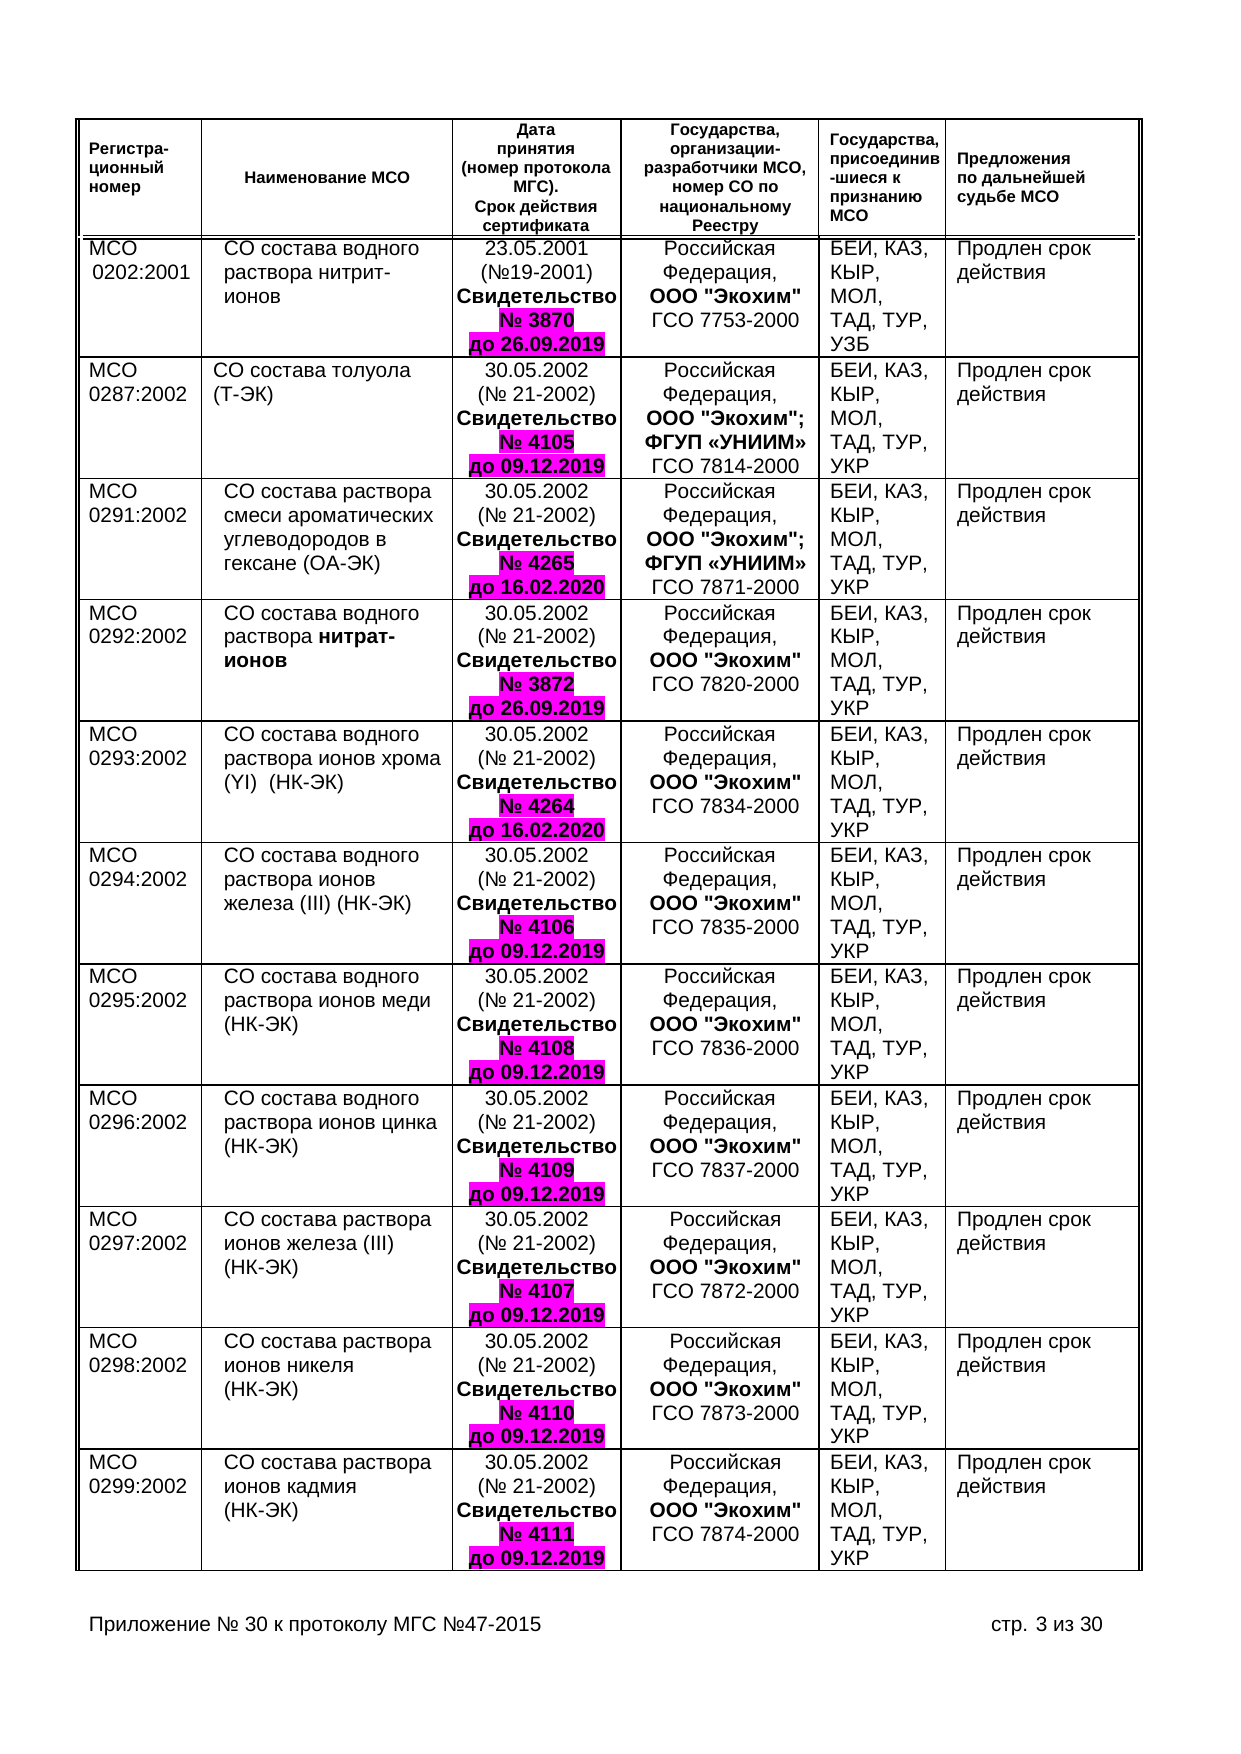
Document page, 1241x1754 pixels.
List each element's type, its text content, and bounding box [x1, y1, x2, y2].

table_cell Российская Федерация, ООО "Экохим" ГСО 7820-2000 [622, 600, 818, 720]
table_cell Продлен срок действия [946, 1207, 1138, 1327]
table_cell Российская Федерация, ООО "Экохим" ГСО 7836-2000 [622, 965, 818, 1084]
table_cell БЕИ, КАЗ, КЫР, МОЛ, ТАД, ТУР, УКР [820, 1450, 945, 1569]
table_cell МСО 0294:2002 [80, 843, 201, 963]
table_cell БЕИ, КАЗ, КЫР, МОЛ, ТАД, ТУР, УКР [820, 1086, 945, 1206]
table_cell МСО 0292:2002 [80, 600, 201, 720]
table_cell 30.05.2002 (№ 21-2002) Свидетельство № 4105 до 09.12.2019 [453, 358, 620, 477]
table_cell Продлен срок действия [946, 722, 1138, 841]
table_cell Продлен срок действия [946, 235, 1140, 356]
table_cell Российская Федерация, ООО "Экохим"; ФГУП «УНИИМ» ГСО 7871-2000 [622, 479, 818, 599]
table_cell 30.05.2002 (№ 21-2002) Свидетельство № 4110 до 09.12.2019 [453, 1328, 620, 1448]
table_cell Российская Федерация, ООО "Экохим" ГСО 7837-2000 [622, 1086, 818, 1206]
table_cell СО состава раствора ионов железа (III) (НК-ЭК) [202, 1207, 452, 1327]
table_cell Российская Федерация, ООО "Экохим"; ФГУП «УНИИМ» ГСО 7814-2000 [622, 358, 818, 477]
table_cell МСО 0287:2002 [80, 358, 201, 477]
table_cell МСО 0296:2002 [80, 1086, 201, 1206]
table_cell СО состава раствора смеси ароматических углеводородов в гексане (ОА-ЭК) [202, 479, 452, 599]
table_cell СО состава раствора ионов никеля (НК-ЭК) [202, 1328, 452, 1448]
table_header Государства, присоединив-шиеся к признанию МСО [819, 120, 945, 235]
table_cell 30.05.2002 (№ 21-2002) Свидетельство № 4264 до 16.02.2020 [453, 722, 620, 841]
table_cell БЕИ, КАЗ, КЫР, МОЛ, ТАД, ТУР, УКР [820, 843, 945, 963]
table_header Регистра-ционный номер [80, 120, 201, 235]
table_cell СО состава водного раствора ионов хрома (YI) (НК-ЭК) [202, 722, 452, 841]
table_cell Российская Федерация, ООО "Экохим" ГСО 7753-2000 [622, 240, 818, 356]
table_cell МСО 0299:2002 [80, 1450, 201, 1569]
table_cell СО состава толуола (Т-ЭК) [202, 358, 452, 477]
table_cell 30.05.2002 (№ 21-2002) Свидетельство № 3872 до 26.09.2019 [453, 600, 620, 720]
table_header Дата принятия (номер протокола МГС). Срок действия сертификата [453, 120, 620, 235]
table_cell БЕИ, КАЗ, КЫР, МОЛ, ТАД, ТУР, УЗБ [820, 240, 945, 356]
table_cell БЕИ, КАЗ, КЫР, МОЛ, ТАД, ТУР, УКР [820, 358, 945, 477]
table_cell Продлен срок действия [946, 600, 1138, 720]
table_cell МСО 0298:2002 [80, 1328, 201, 1448]
table_cell БЕИ, КАЗ, КЫР, МОЛ, ТАД, ТУР, УКР [820, 600, 945, 720]
table_cell БЕИ, КАЗ, КЫР, МОЛ, ТАД, ТУР, УКР [820, 1328, 945, 1448]
table_cell МСО 0297:2002 [80, 1207, 201, 1327]
table_cell МСО 0293:2002 [80, 722, 201, 841]
table_header Предложения по дальнейшей судьбе МСО [946, 120, 1138, 235]
table_cell 30.05.2002 (№ 21-2002) Свидетельство № 4109 до 09.12.2019 [453, 1086, 620, 1206]
table_cell МСО 0202:2001 [78, 235, 201, 356]
table_cell Российская Федерация, ООО "Экохим" ГСО 7872-2000 [622, 1207, 818, 1327]
table_cell Продлен срок действия [946, 843, 1138, 963]
table_cell БЕИ, КАЗ, КЫР, МОЛ, ТАД, ТУР, УКР [820, 479, 945, 599]
table_cell СО состава водного раствора нитрат-ионов [202, 600, 452, 720]
table_cell Продлен срок действия [946, 1328, 1138, 1448]
table_cell 30.05.2002 (№ 21-2002) Свидетельство № 4108 до 09.12.2019 [453, 965, 620, 1084]
table_cell 30.05.2002 (№ 21-2002) Свидетельство № 4111 до 09.12.2019 [453, 1450, 620, 1569]
table_cell СО состава водного раствора ионов железа (III) (НК-ЭК) [202, 843, 452, 963]
table_header Наименование МСО [202, 120, 452, 235]
table_cell 23.05.2001 (№19-2001) Свидетельство № 3870 до 26.09.2019 [453, 240, 620, 356]
table_cell СО состава водного раствора нитрит-ионов [202, 240, 452, 356]
table_cell МСО 0291:2002 [80, 479, 201, 599]
table_cell Российская Федерация, ООО "Экохим" ГСО 7835-2000 [622, 843, 818, 963]
table_cell Продлен срок действия [946, 479, 1138, 599]
table_cell 30.05.2002 (№ 21-2002) Свидетельство № 4107 до 09.12.2019 [453, 1207, 620, 1327]
table_cell БЕИ, КАЗ, КЫР, МОЛ, ТАД, ТУР, УКР [820, 1207, 945, 1327]
table_header Государства, организации-разработчики МСО, номер СО по национальному Реестру [622, 120, 818, 235]
table_cell 30.05.2002 (№ 21-2002) Свидетельство № 4106 до 09.12.2019 [453, 843, 620, 963]
table_cell БЕИ, КАЗ, КЫР, МОЛ, ТАД, ТУР, УКР [820, 722, 945, 841]
table_cell СО состава раствора ионов кадмия (НК-ЭК) [202, 1450, 452, 1569]
table_cell Продлен срок действия [946, 1086, 1138, 1206]
table_cell Продлен срок действия [946, 965, 1138, 1084]
table_cell СО состава водного раствора ионов цинка (НК-ЭК) [202, 1086, 452, 1206]
table_cell МСО 0295:2002 [80, 965, 201, 1084]
table_cell СО состава водного раствора ионов меди (НК-ЭК) [202, 965, 452, 1084]
table_cell Продлен срок действия [946, 358, 1138, 477]
table_cell Российская Федерация, ООО "Экохим" ГСО 7874-2000 [622, 1450, 818, 1569]
table_cell Продлен срок действия [946, 1450, 1138, 1569]
table_cell БЕИ, КАЗ, КЫР, МОЛ, ТАД, ТУР, УКР [820, 965, 945, 1084]
table_cell Российская Федерация, ООО "Экохим" ГСО 7873-2000 [622, 1328, 818, 1448]
table_cell Российская Федерация, ООО "Экохим" ГСО 7834-2000 [622, 722, 818, 841]
table_cell 30.05.2002 (№ 21-2002) Свидетельство № 4265 до 16.02.2020 [453, 479, 620, 599]
